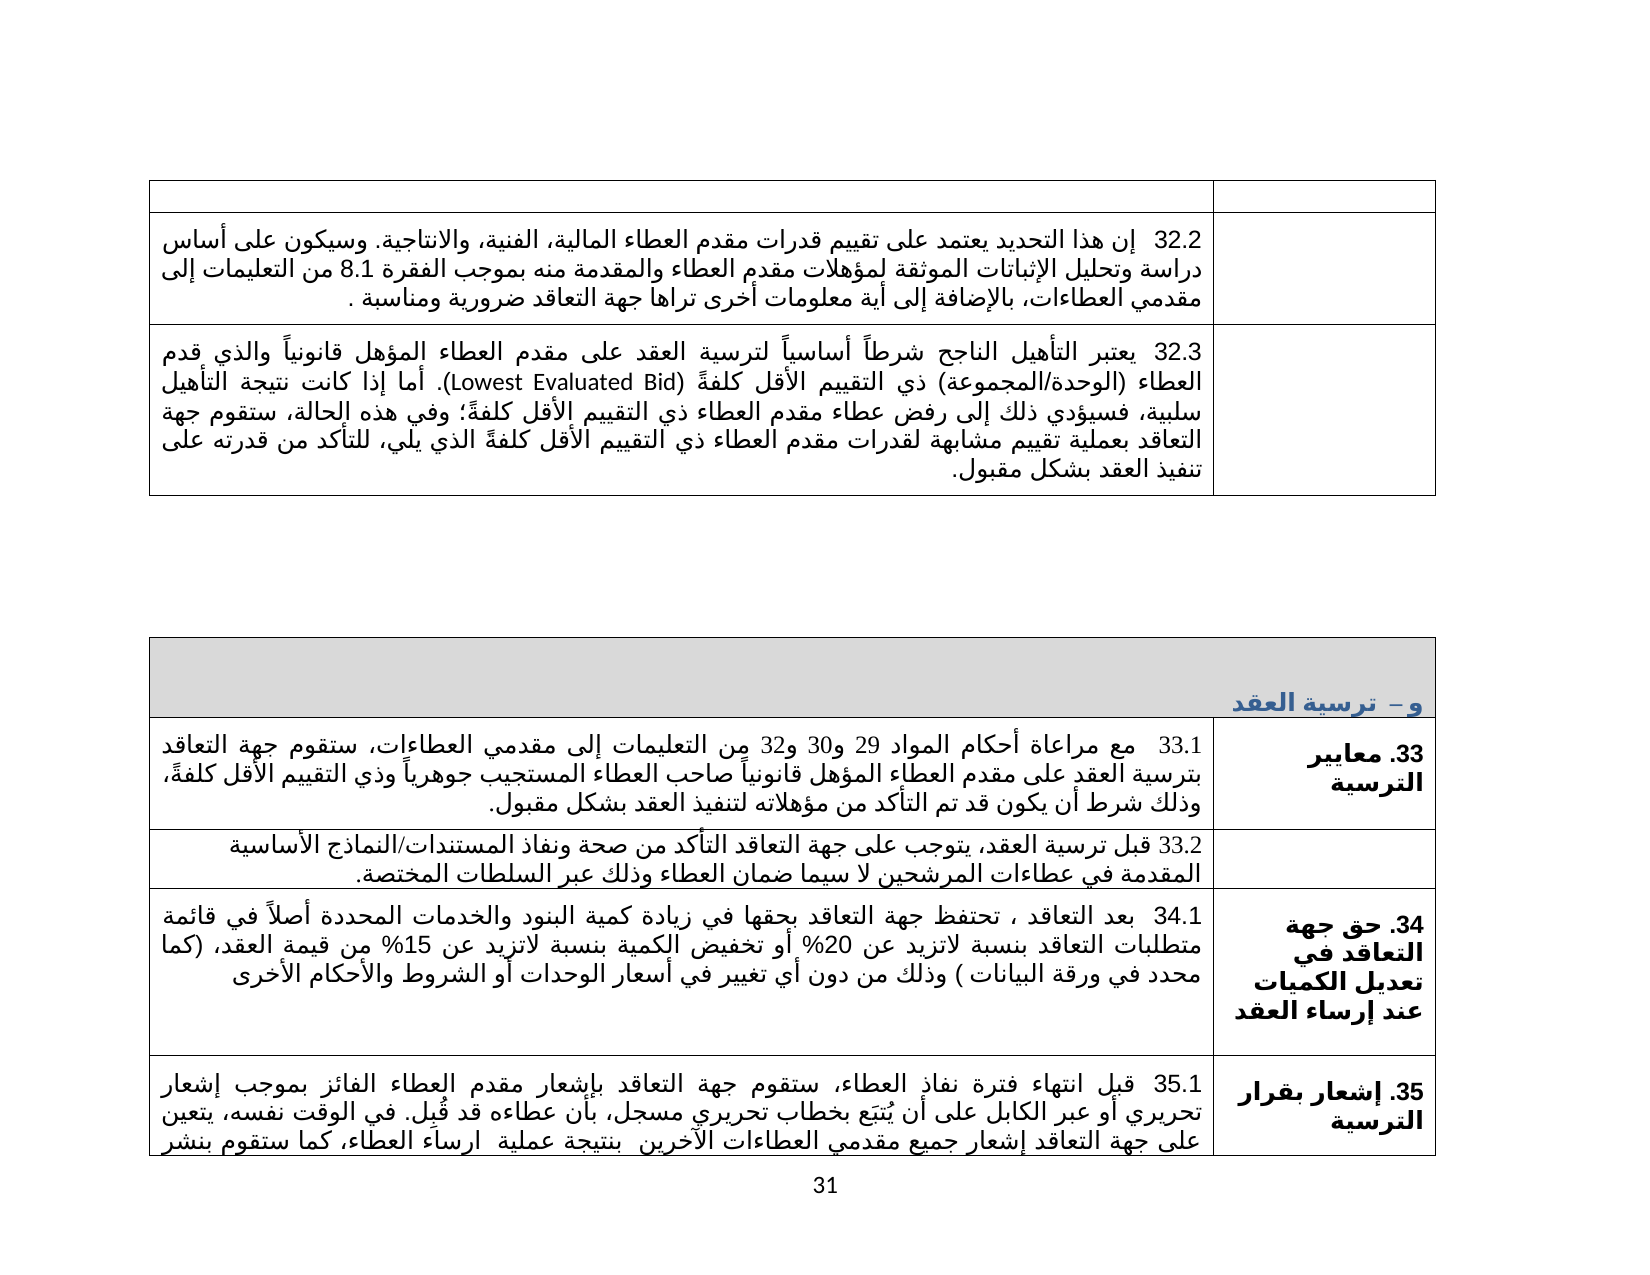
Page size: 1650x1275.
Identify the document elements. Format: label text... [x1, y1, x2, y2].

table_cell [150, 181, 1213, 212]
table_cell 33.2 قبل ترسية العقد، يتوجب على جهة التعاقد التأكد من صحة ونفاذ المستندات/النماذج الأساسية المقدمة في عطاءات المرشحين لا سيما ضمان العطاء وذلك عبر السلطات المختصة. [150, 830, 1213, 888]
table_header و – ترسية العقد [150, 638, 1435, 717]
table_cell 32.3 يعتبر التأهيل الناجح شرطاً أساسياً لترسية العقد على مقدم العطاء المؤهل قانونياً والذي قدم العطاء (الوحدة/المجموعة) ذي التقييم الأقل كلفةً (Lowest Evaluated Bid). أما إذا كانت نتيجة التأهيل سلبية، فسيؤدي ذلك إلى رفض عطاء مقدم العطاء ذي التقييم الأقل كلفةً؛ وفي هذه الحالة، ستقوم جهة التعاقد بعملية تقييم مشابهة لقدرات مقدم العطاء ذي التقييم الأقل كلفةً الذي يلي، للتأكد من قدرته على تنفيذ العقد بشكل مقبول. [150, 325, 1213, 495]
table_cell 34. حق جهة التعاقد في تعديل الكميات عند إرساء العقد [1214, 889, 1435, 1055]
table_cell 34.1 بعد التعاقد ، تحتفظ جهة التعاقد بحقها في زيادة كمية البنود والخدمات المحددة أصلاً في قائمة متطلبات التعاقد بنسبة لاتزيد عن 20% أو تخفيض الكمية بنسبة لاتزيد عن 15% من قيمة العقد، (كما محدد في ورقة البيانات ) وذلك من دون أي تغيير في أسعار الوحدات أو الشروط والأحكام الأخرى [150, 889, 1213, 1055]
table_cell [150, 1056, 1213, 1155]
table_cell [1214, 830, 1435, 888]
table_cell [1214, 325, 1435, 495]
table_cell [1214, 1056, 1435, 1155]
table_cell 33.1 مع مراعاة أحكام المواد 29 و30 و32 من التعليمات إلى مقدمي العطاءات، ستقوم جهة التعاقد بترسية العقد على مقدم العطاء المؤهل قانونياً صاحب العطاء المستجيب جوهرياً وذي التقييم الأقل كلفةً، وذلك شرط أن يكون قد تم التأكد من مؤهلاته لتنفيذ العقد بشكل مقبول. [150, 718, 1213, 829]
table_cell 33. معايير الترسية [1214, 718, 1435, 829]
table_cell 32.2 إن هذا التحديد يعتمد على تقييم قدرات مقدم العطاء المالية، الفنية، والانتاجية. وسيكون على أساس دراسة وتحليل الإثباتات الموثقة لمؤهلات مقدم العطاء والمقدمة منه بموجب الفقرة 8.1 من التعليمات إلى مقدمي العطاءات، بالإضافة إلى أية معلومات أخرى تراها جهة التعاقد ضرورية ومناسبة . [150, 213, 1213, 324]
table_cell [1214, 181, 1435, 212]
table_cell [1214, 213, 1435, 324]
